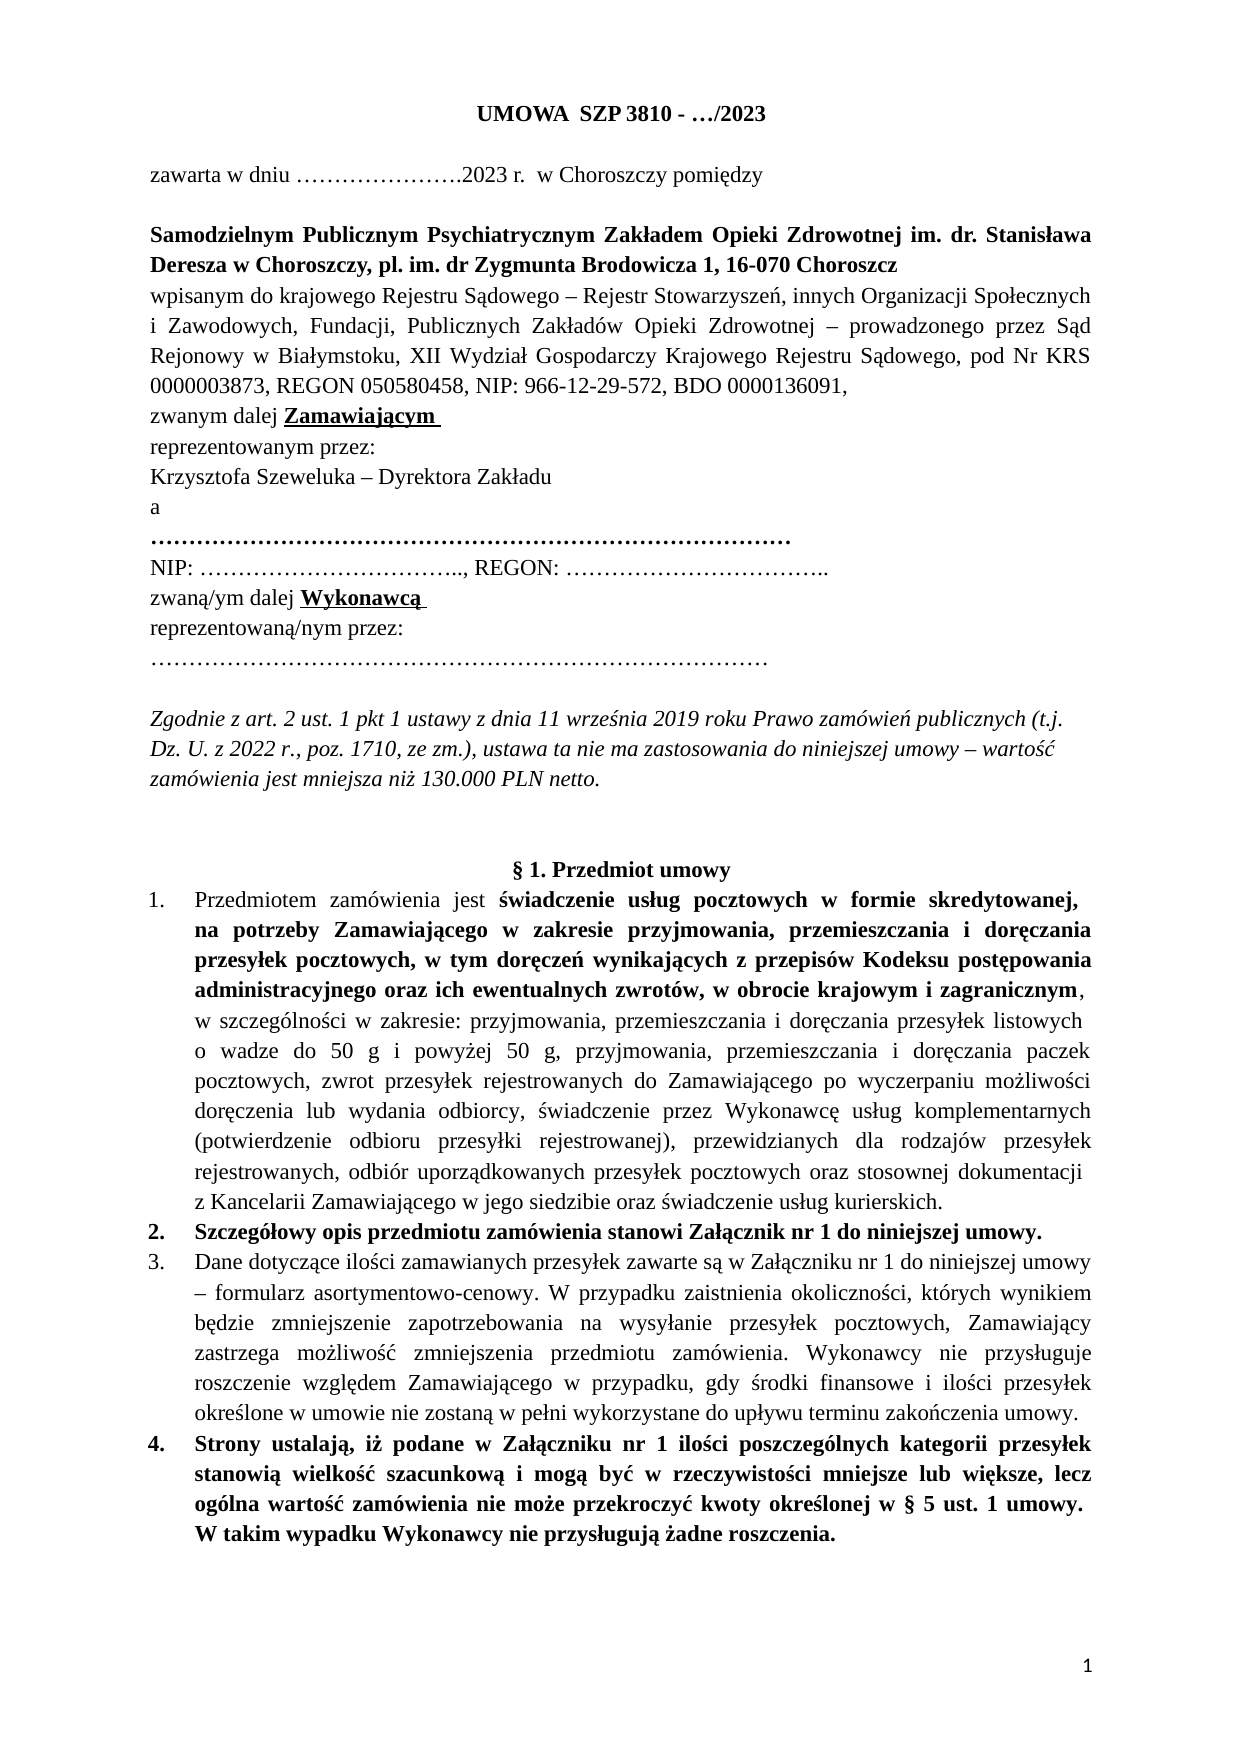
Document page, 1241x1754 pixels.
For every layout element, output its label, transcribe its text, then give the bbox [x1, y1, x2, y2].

list Strony ustalają, iż podane w Załączniku nr 1 ilości poszczególnych kategorii przesyłek stanowią wielkość szacunkową i mogą być w rzeczywistości mniejsze lub większe, lecz ogólna wartość zamówienia nie może przekroczyć kwoty określonej w § 5 ust. 1 umowy. W takim wypadku Wykonawcy nie przysługują żadne roszczenia. [148, 1429, 1092, 1547]
text NIP: …………………………….., REGON: …………………………….. [150, 553, 1092, 580]
list Przedmiotem zamówienia jest świadczenie usług pocztowych w formie skredytowanej, na potrzeby Zamawiającego w zakresie przyjmowania, przemieszczania i doręczania przesyłek pocztowych, w tym doręczeń wynikających z przepisów Kodeksu postępowania administracyjnego oraz ich ewentualnych zwrotów, w obrocie krajowym i zagranicznym, w szczególności w zakresie: przyjmowania, przemieszczania i doręczania przesyłek listowych o wadze do 50 g i powyżej 50 g, przyjmowania, przemieszczania i doręczania paczek pocztowych, zwrot przesyłek rejestrowanych do Zamawiającego po wyczerpaniu możliwości doręczenia lub wydania odbiorcy, świadczenie przez Wykonawcę usług komplementarnych (potwierdzenie odbioru przesyłki rejestrowanej), przewidzianych dla rodzajów przesyłek rejestrowanych, odbiór uporządkowanych przesyłek pocztowych oraz stosownej dokumentacji z Kancelarii Zamawiającego w jego siedzibie oraz świadczenie usług kurierskich. [148, 886, 1092, 1214]
text wpisanym do krajowego Rejestru Sądowego – Rejestr Stowarzyszeń, innych Organizacji Społecznych i Zawodowych, Fundacji, Publicznych Zakładów Opieki Zdrowotnej – prowadzonego przez Sąd Rejonowy w Białymstoku, XII Wydział Gospodarczy Krajowego Rejestru Sądowego, pod Nr KRS 0000003873, REGON 050580458, NIP: 966-12-29-572, BDO 0000136091, [150, 282, 1092, 399]
text ……………………………………………………………………… [150, 644, 1092, 671]
list Dane dotyczące ilości zamawianych przesyłek zawarte są w Załączniku nr 1 do niniejszej umowy – formularz asortymentowo-cenowy. W przypadku zaistnienia okoliczności, których wynikiem będzie zmniejszenie zapotrzebowania na wysyłanie przesyłek pocztowych, Zamawiający zastrzega możliwość zmniejszenia przedmiotu zamówienia. Wykonawcy nie przysługuje roszczenie względem Zamawiającego w przypadku, gdy środki finansowe i ilości przesyłek określone w umowie nie zostaną w pełni wykorzystane do upływu terminu zakończenia umowy. [148, 1248, 1092, 1426]
subtitle § 1. Przedmiot umowy [150, 856, 1092, 882]
text reprezentowaną/nym przez: [150, 614, 1092, 640]
text zwaną/ym dalej Wykonawcą [150, 584, 1092, 610]
text a [150, 493, 1092, 519]
text zawarta w dniu ………………….2023 r. w Choroszczy pomiędzy [150, 161, 1092, 187]
text Krzysztofa Szeweluka – Dyrektora Zakładu [150, 463, 1092, 489]
list Szczegółowy opis przedmiotu zamówienia stanowi Załącznik nr 1 do niniejszej umowy. [148, 1218, 1092, 1244]
text Samodzielnym Publicznym Psychiatrycznym Zakładem Opieki Zdrowotnej im. dr. Stanisława Deresza w Choroszczy, pl. im. dr Zygmunta Brodowicza 1, 16-070 Choroszcz [150, 221, 1092, 278]
text UMOWA SZP 3810 - …/2023 [150, 100, 1092, 127]
text Zgodnie z art. 2 ust. 1 pkt 1 ustawy z dnia 11 września 2019 roku Prawo zamówień publicznych (t.j. Dz. U. z 2022 r., poz. 1710, ze zm.), ustawa ta nie ma zastosowania do niniejszej umowy – wartość zamówienia jest mniejsza niż 130.000 PLN netto. [150, 704, 1092, 791]
text zwanym dalej Zamawiającym [150, 402, 1092, 429]
text reprezentowanym przez: [150, 433, 1092, 459]
text ………………………………………………………………………… [150, 523, 1092, 550]
